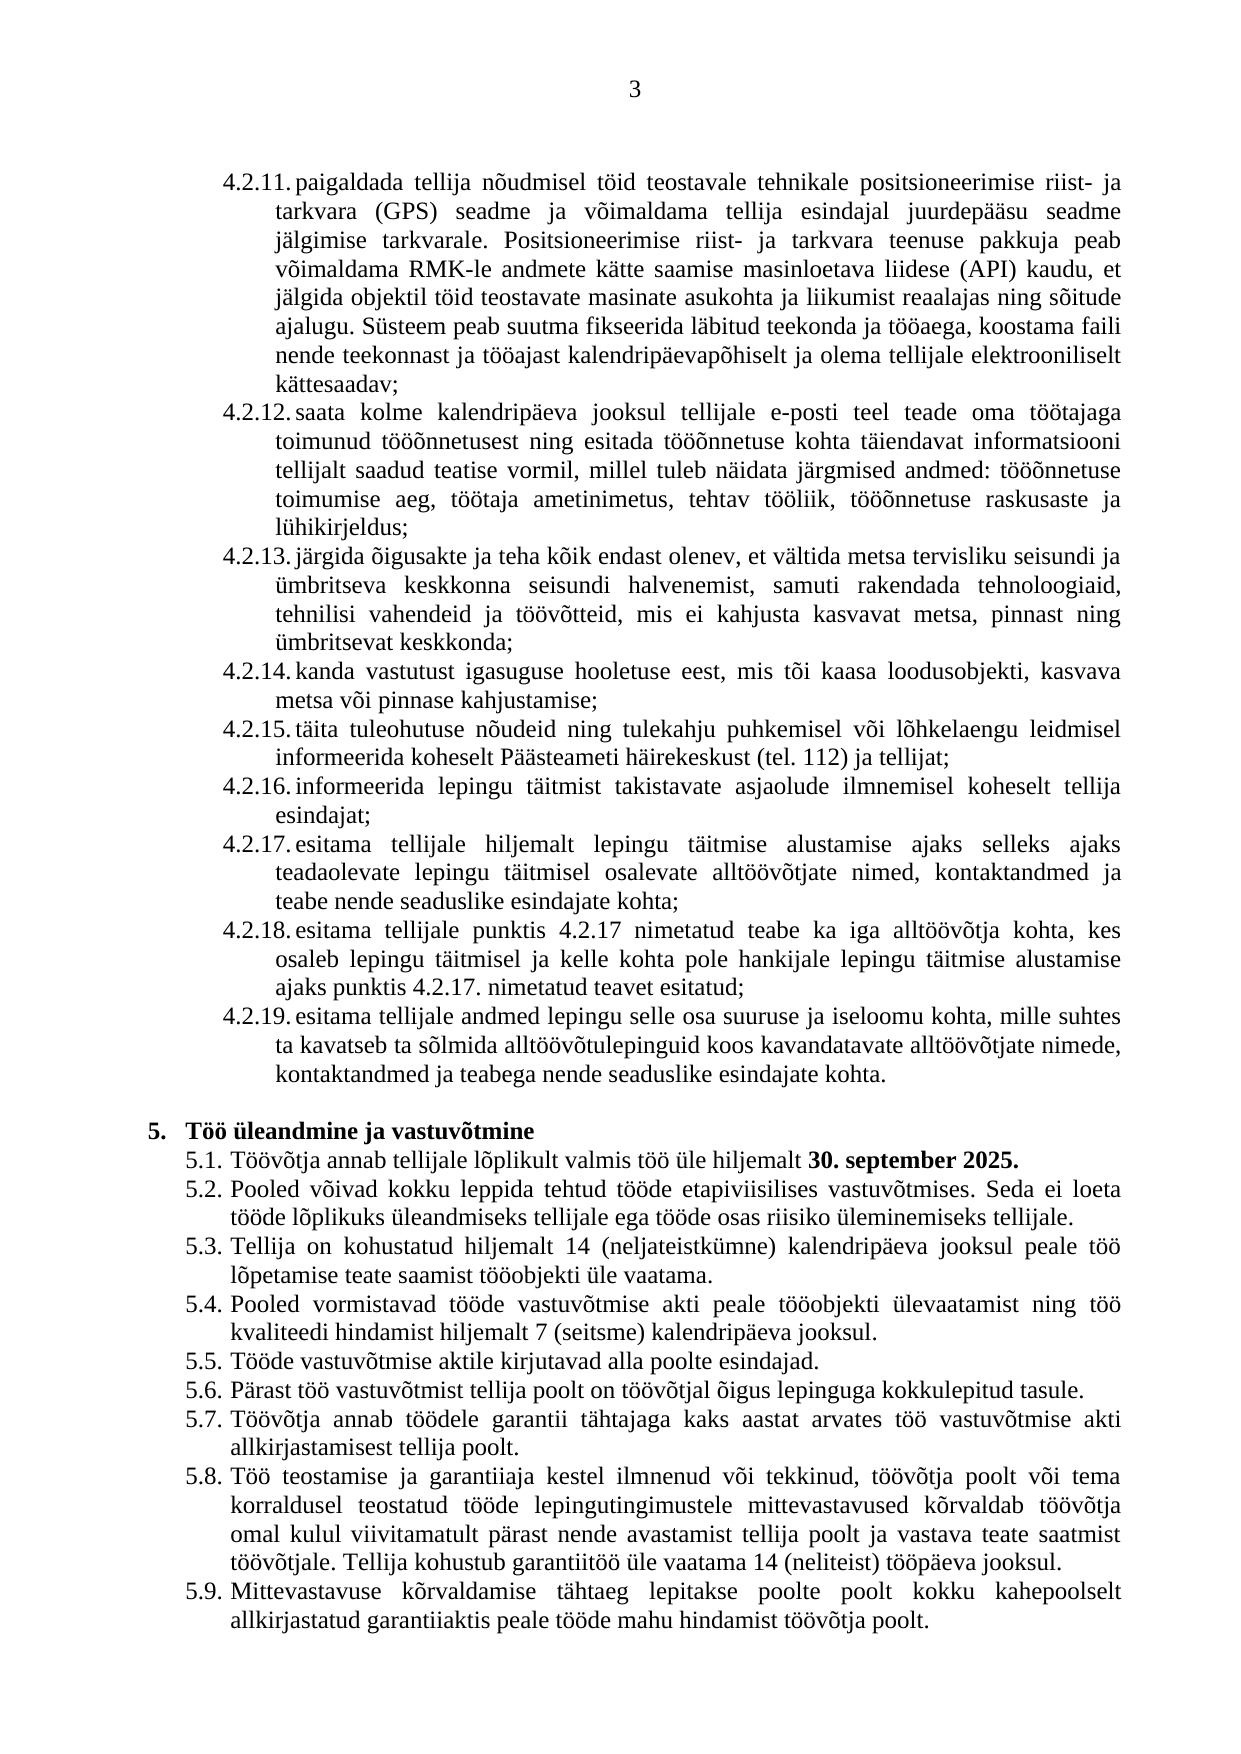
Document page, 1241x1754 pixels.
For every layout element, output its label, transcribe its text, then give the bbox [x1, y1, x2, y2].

list Pooled vormistavad tööde vastuvõtmise akti peale tööobjekti ülevaatamist ning töö kvaliteedi hindamist hiljemalt 7 (seitsme) kalendripäeva jooksul. [185, 1289, 1122, 1346]
list Tellija on kohustatud hiljemalt 14 (neljateistkümne) kalendripäeva jooksul peale töö lõpetamise teate saamist tööobjekti üle vaatama. [185, 1231, 1122, 1289]
list Tööde vastuvõtmise aktile kirjutavad alla poolte esindajad. [185, 1346, 1122, 1375]
list Töövõtja annab töödele garantii tähtajaga kaks aastat arvates töö vastuvõtmise akti allkirjastamisest tellija poolt. [185, 1404, 1122, 1461]
list Töö üleandmine ja vastuvõtmine [148, 1116, 1122, 1145]
list saata kolme kalendripäeva jooksul tellijale e-posti teel teade oma töötajaga toimunud tööõnnetusest ning esitada tööõnnetuse kohta täiendavat informatsiooni tellijalt saadud teatise vormil, millel tuleb näidata järgmised andmed: tööõnnetuse toimumise aeg, töötaja ametinimetus, tehtav tööliik, tööõnnetuse raskusaste ja lühikirjeldus; [223, 397, 1122, 541]
list Pooled võivad kokku leppida tehtud tööde etapiviisilises vastuvõtmises. Seda ei loeta tööde lõplikuks üleandmiseks tellijale ega tööde osas riisiko üleminemiseks tellijale. [185, 1174, 1122, 1231]
list esitama tellijale hiljemalt lepingu täitmise alustamise ajaks selleks ajaks teadaolevate lepingu täitmisel osalevate alltöövõtjate nimed, kontaktandmed ja teabe nende seaduslike esindajate kohta; [223, 829, 1122, 915]
list Töövõtja annab tellijale lõplikult valmis töö üle hiljemalt 30. september 2025. [185, 1145, 1122, 1174]
list järgida õigusakte ja teha kõik endast olenev, et vältida metsa tervisliku seisundi ja ümbritseva keskkonna seisundi halvenemist, samuti rakendada tehnoloogiaid, tehnilisi vahendeid ja töövõtteid, mis ei kahjusta kasvavat metsa, pinnast ning ümbritsevat keskkonda; [223, 541, 1122, 656]
list esitama tellijale andmed lepingu selle osa suuruse ja iseloomu kohta, mille suhtes ta kavatseb ta sõlmida alltöövõtulepinguid koos kavandatavate alltöövõtjate nimede, kontaktandmed ja teabega nende seaduslike esindajate kohta. [223, 1001, 1122, 1087]
list informeerida lepingu täitmist takistavate asjaolude ilmnemisel koheselt tellija esindajat; [223, 771, 1122, 829]
list paigaldada tellija nõudmisel töid teostavale tehnikale positsioneerimise riist- ja tarkvara (GPS) seadme ja võimaldama tellija esindajal juurdepääsu seadme jälgimise tarkvarale. Positsioneerimise riist- ja tarkvara teenuse pakkuja peab võimaldama RMK-le andmete kätte saamise masinloetava liidese (API) kaudu, et jälgida objektil töid teostavate masinate asukohta ja liikumist reaalajas ning sõitude ajalugu. Süsteem peab suutma fikseerida läbitud teekonda ja tööaega, koostama faili nende teekonnast ja tööajast kalendripäevapõhiselt ja olema tellijale elektrooniliselt kättesaadav; [223, 167, 1122, 397]
list kanda vastutust igasuguse hooletuse eest, mis tõi kaasa loodusobjekti, kasvava metsa või pinnase kahjustamise; [223, 656, 1122, 714]
list Töö teostamise ja garantiiaja kestel ilmnenud või tekkinud, töövõtja poolt või tema korraldusel teostatud tööde lepingutingimustele mittevastavused kõrvaldab töövõtja omal kulul viivitamatult pärast nende avastamist tellija poolt ja vastava teate saatmist töövõtjale. Tellija kohustub garantiitöö üle vaatama 14 (neliteist) tööpäeva jooksul. [185, 1461, 1122, 1576]
list Mittevastavuse kõrvaldamise tähtaeg lepitakse poolte poolt kokku kahepoolselt allkirjastatud garantiiaktis peale tööde mahu hindamist töövõtja poolt. [185, 1576, 1122, 1634]
list Pärast töö vastuvõtmist tellija poolt on töövõtjal õigus lepinguga kokkulepitud tasule. [185, 1375, 1122, 1404]
list esitama tellijale punktis 4.2.17 nimetatud teabe ka iga alltöövõtja kohta, kes osaleb lepingu täitmisel ja kelle kohta pole hankijale lepingu täitmise alustamise ajaks punktis 4.2.17. nimetatud teavet esitatud; [223, 915, 1122, 1001]
list täita tuleohutuse nõudeid ning tulekahju puhkemisel või lõhkelaengu leidmisel informeerida koheselt Päästeameti häirekeskust (tel. 112) ja tellijat; [223, 714, 1122, 771]
